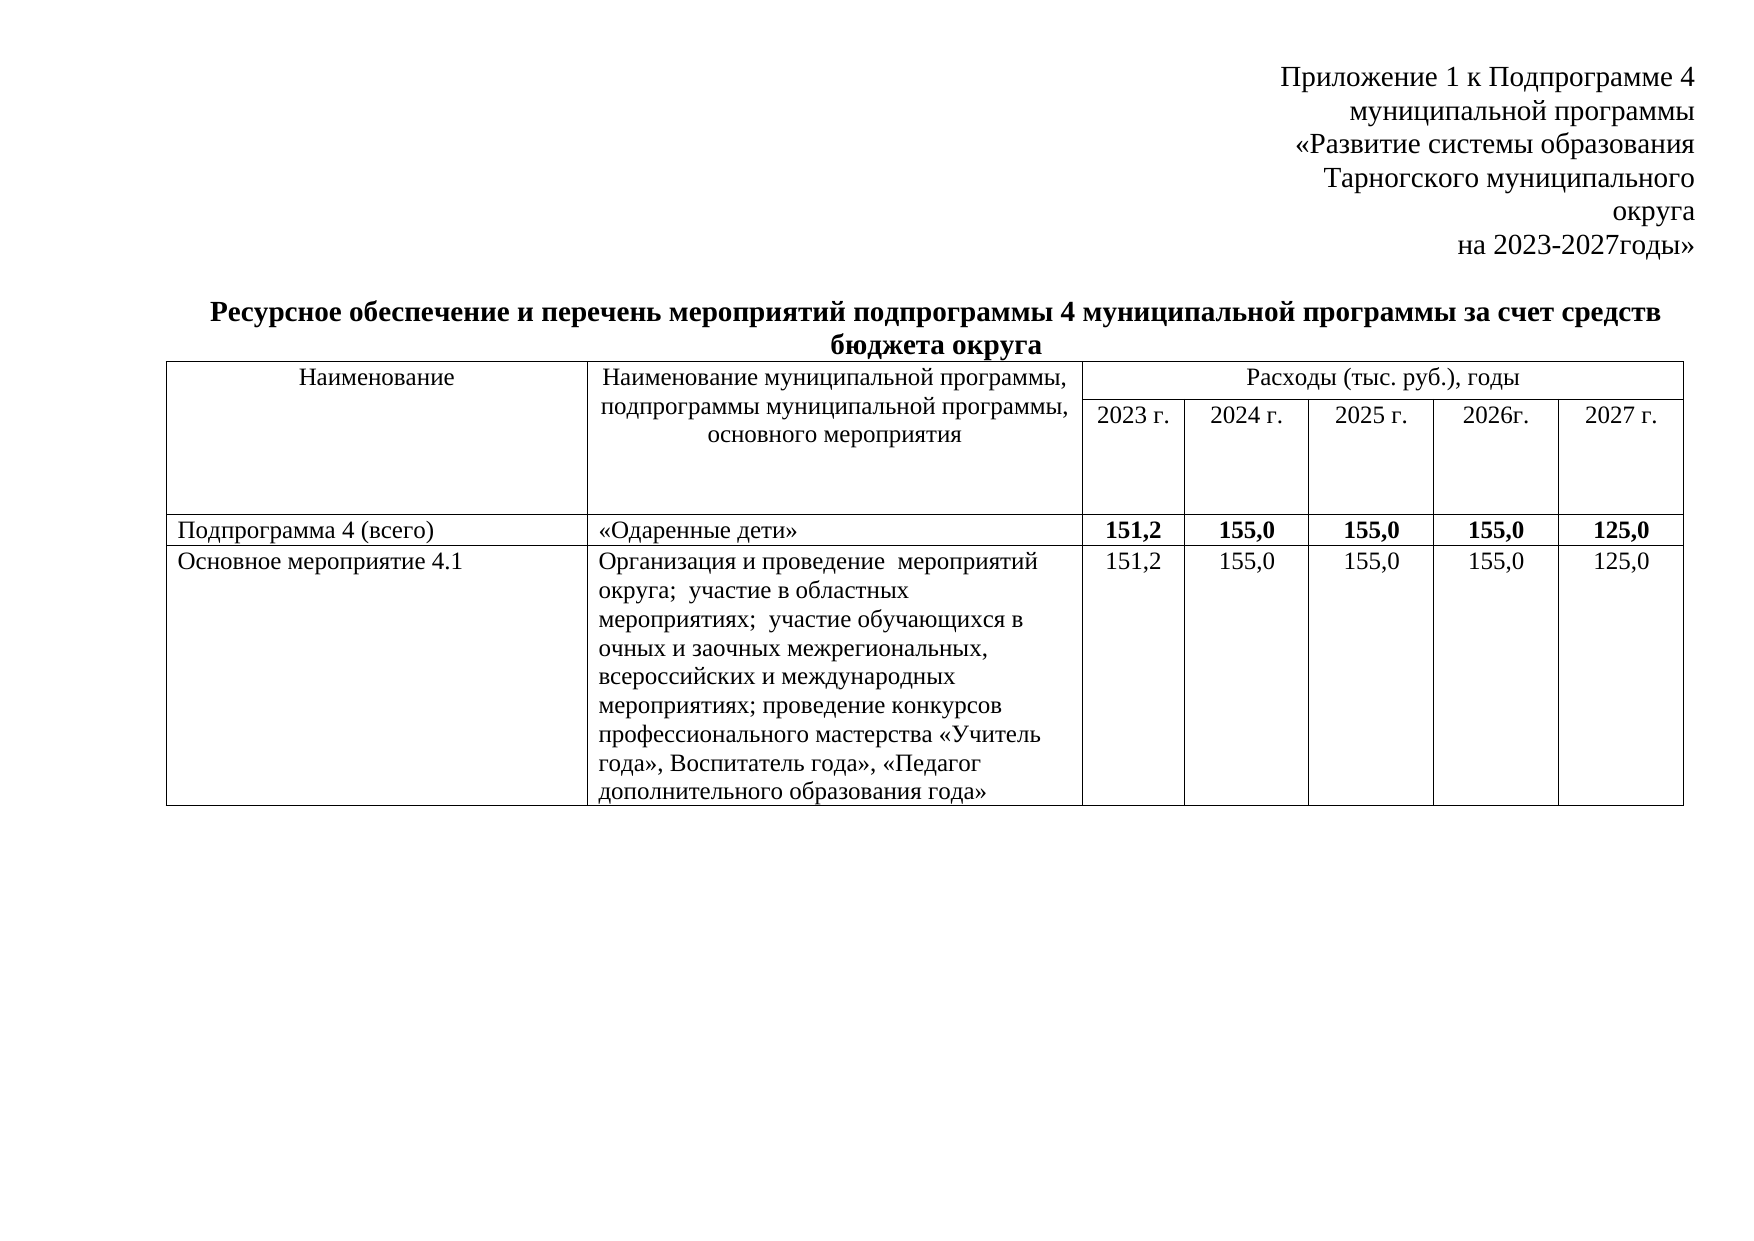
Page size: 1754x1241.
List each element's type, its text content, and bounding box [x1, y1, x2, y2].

table_cell 155,0 [1309, 515, 1433, 545]
table_cell 155,0 [1434, 546, 1558, 805]
table_cell Организация и проведение мероприятий округа; участие в областных мероприятиях; участие обучающихся в очных и заочных межрегиональных, всероссийских и международных мероприятиях; проведение конкурсов профессионального мастерства «Учитель года», Воспитатель года», «Педагог дополнительного образования года» [588, 546, 1082, 805]
text Тарногского муниципального округа [177, 160, 1695, 227]
text на 2023-2027годы» [177, 227, 1695, 260]
table_cell 155,0 [1185, 546, 1308, 805]
table_cell 125,0 [1559, 515, 1683, 545]
table_cell 151,2 [1083, 515, 1184, 545]
table_header Наименование [167, 362, 587, 514]
table_header Расходы (тыс. руб.), годы [1083, 362, 1683, 399]
table_cell Подпрограмма 4 (всего) [167, 515, 587, 545]
table_cell 2023 г. [1083, 400, 1184, 514]
table_cell 2027 г. [1559, 400, 1683, 514]
table_cell 155,0 [1309, 546, 1433, 805]
table_cell 155,0 [1434, 515, 1558, 545]
table_header Наименование муниципальной программы, подпрограммы муниципальной программы, основного мероприятия [588, 362, 1082, 514]
text муниципальной программы [177, 93, 1695, 126]
text Ресурсное обеспечение и перечень мероприятий подпрограммы 4 муниципальной программы за счет средств бюджета округа [177, 294, 1695, 361]
table_cell Основное мероприятие 4.1 [167, 546, 587, 805]
table_cell 125,0 [1559, 546, 1683, 805]
table_cell «Одаренные дети» [588, 515, 1082, 545]
table_cell 2026г. [1434, 400, 1558, 514]
table_cell 151,2 [1083, 546, 1184, 805]
table_cell 2024 г. [1185, 400, 1308, 514]
table_cell 2025 г. [1309, 400, 1433, 514]
text Приложение 1 к Подпрограмме 4 [177, 59, 1695, 93]
text «Развитие системы образования [177, 126, 1695, 160]
table_cell 155,0 [1185, 515, 1308, 545]
